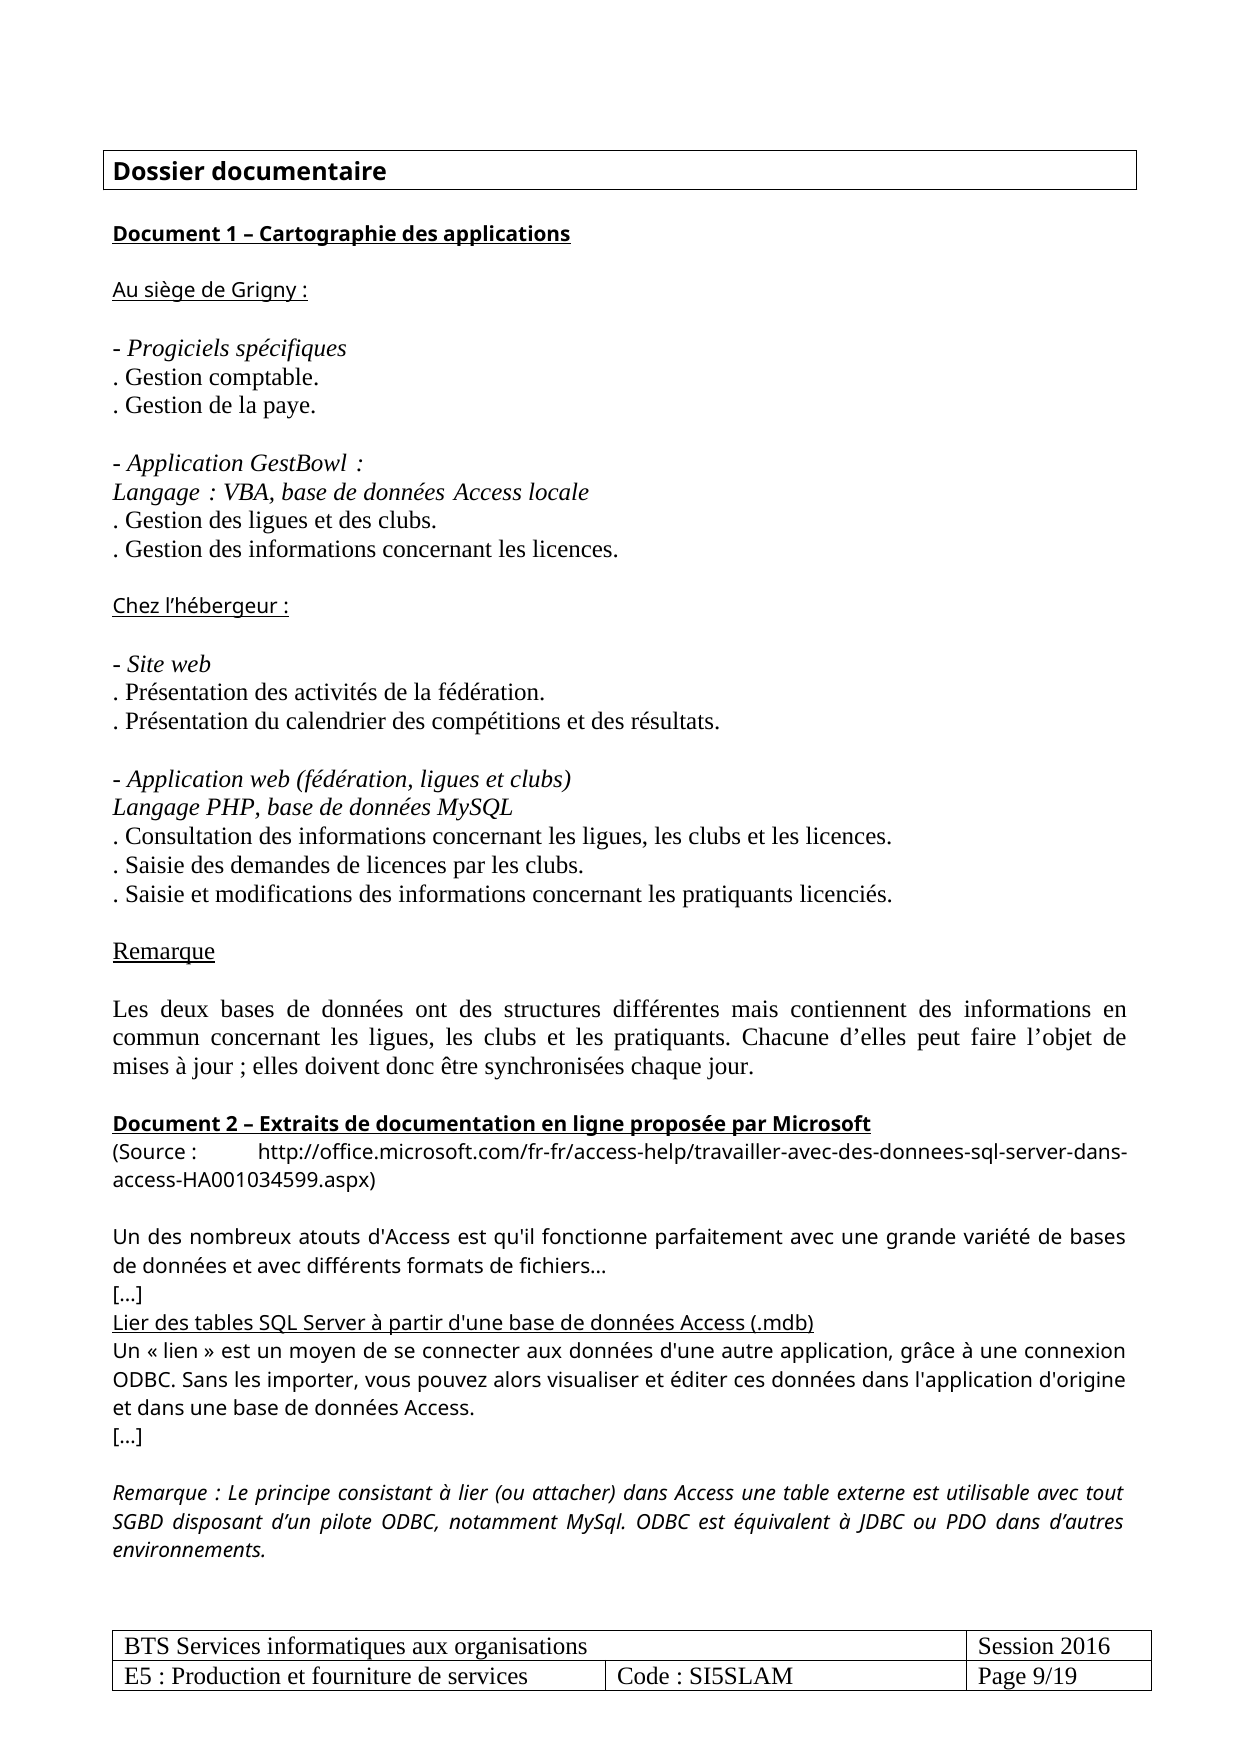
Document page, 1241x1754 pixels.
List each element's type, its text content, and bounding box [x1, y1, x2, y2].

text . Gestion comptable. [112, 362, 1128, 390]
subtitle Document 2 – Extraits de documentation en ligne proposée par Microsoft [112, 1109, 1128, 1137]
text Les deux bases de données ont des structures différentes mais contiennent des informations en commun concernant les ligues, les clubs et les pratiquants. Chacune d’elles peut faire l’objet de mises à jour ; elles doivent donc être synchronisées chaque jour. [112, 994, 1128, 1080]
text . Présentation des activités de la fédération. [112, 677, 1128, 706]
text . Gestion de la paye. [112, 390, 1128, 419]
text […] [112, 1279, 1128, 1308]
text - Application GestBowl : [112, 448, 1128, 477]
subtitle Chez l’hébergeur : [112, 592, 1128, 620]
title Dossier documentaire [104, 151, 1136, 189]
text Langage : VBA, base de données Access locale [112, 477, 1128, 505]
text . Saisie et modifications des informations concernant les pratiquants licenciés. [112, 879, 1128, 907]
text Langage PHP, base de données MySQL [112, 792, 1128, 821]
text Un des nombreux atouts d'Access est qu'il fonctionne parfaitement avec une grande variété de bases de données et avec différents formats de fichiers… [112, 1222, 1128, 1279]
text - Progiciels spécifiques [112, 333, 1128, 362]
text Remarque [112, 936, 1128, 965]
text Lier des tables SQL Server à partir d'une base de données Access (.mdb) [112, 1308, 1128, 1336]
text . Présentation du calendrier des compétitions et des résultats. [112, 706, 1128, 735]
text . Consultation des informations concernant les ligues, les clubs et les licences. [112, 821, 1128, 850]
subtitle Au siège de Grigny : [112, 276, 1128, 304]
subtitle Document 1 – Cartographie des applications [112, 219, 1128, 247]
text - Site web [112, 649, 1128, 677]
text Un « lien » est un moyen de se connecter aux données d'une autre application, grâce à une connexion ODBC. Sans les importer, vous pouvez alors visualiser et éditer ces données dans l'application d'origine et dans une base de données Access. [112, 1336, 1128, 1422]
text . Saisie des demandes de licences par les clubs. [112, 850, 1128, 879]
text . Gestion des ligues et des clubs. [112, 505, 1128, 534]
text . Gestion des informations concernant les licences. [112, 534, 1128, 563]
text Remarque : Le principe consistant à lier (ou attacher) dans Access une table externe est utilisable avec tout SGBD disposant d’un pilote ODBC, notamment MySql. ODBC est équivalent à JDBC ou PDO dans d’autres environnements. [112, 1478, 1128, 1564]
text (Source : http://office.microsoft.com/fr-fr/access-help/travailler-avec-des-donnees-sql-server-dans-access-HA001034599.aspx) [112, 1137, 1128, 1194]
text - Application web (fédération, ligues et clubs) [112, 764, 1128, 792]
text […] [112, 1422, 1128, 1450]
